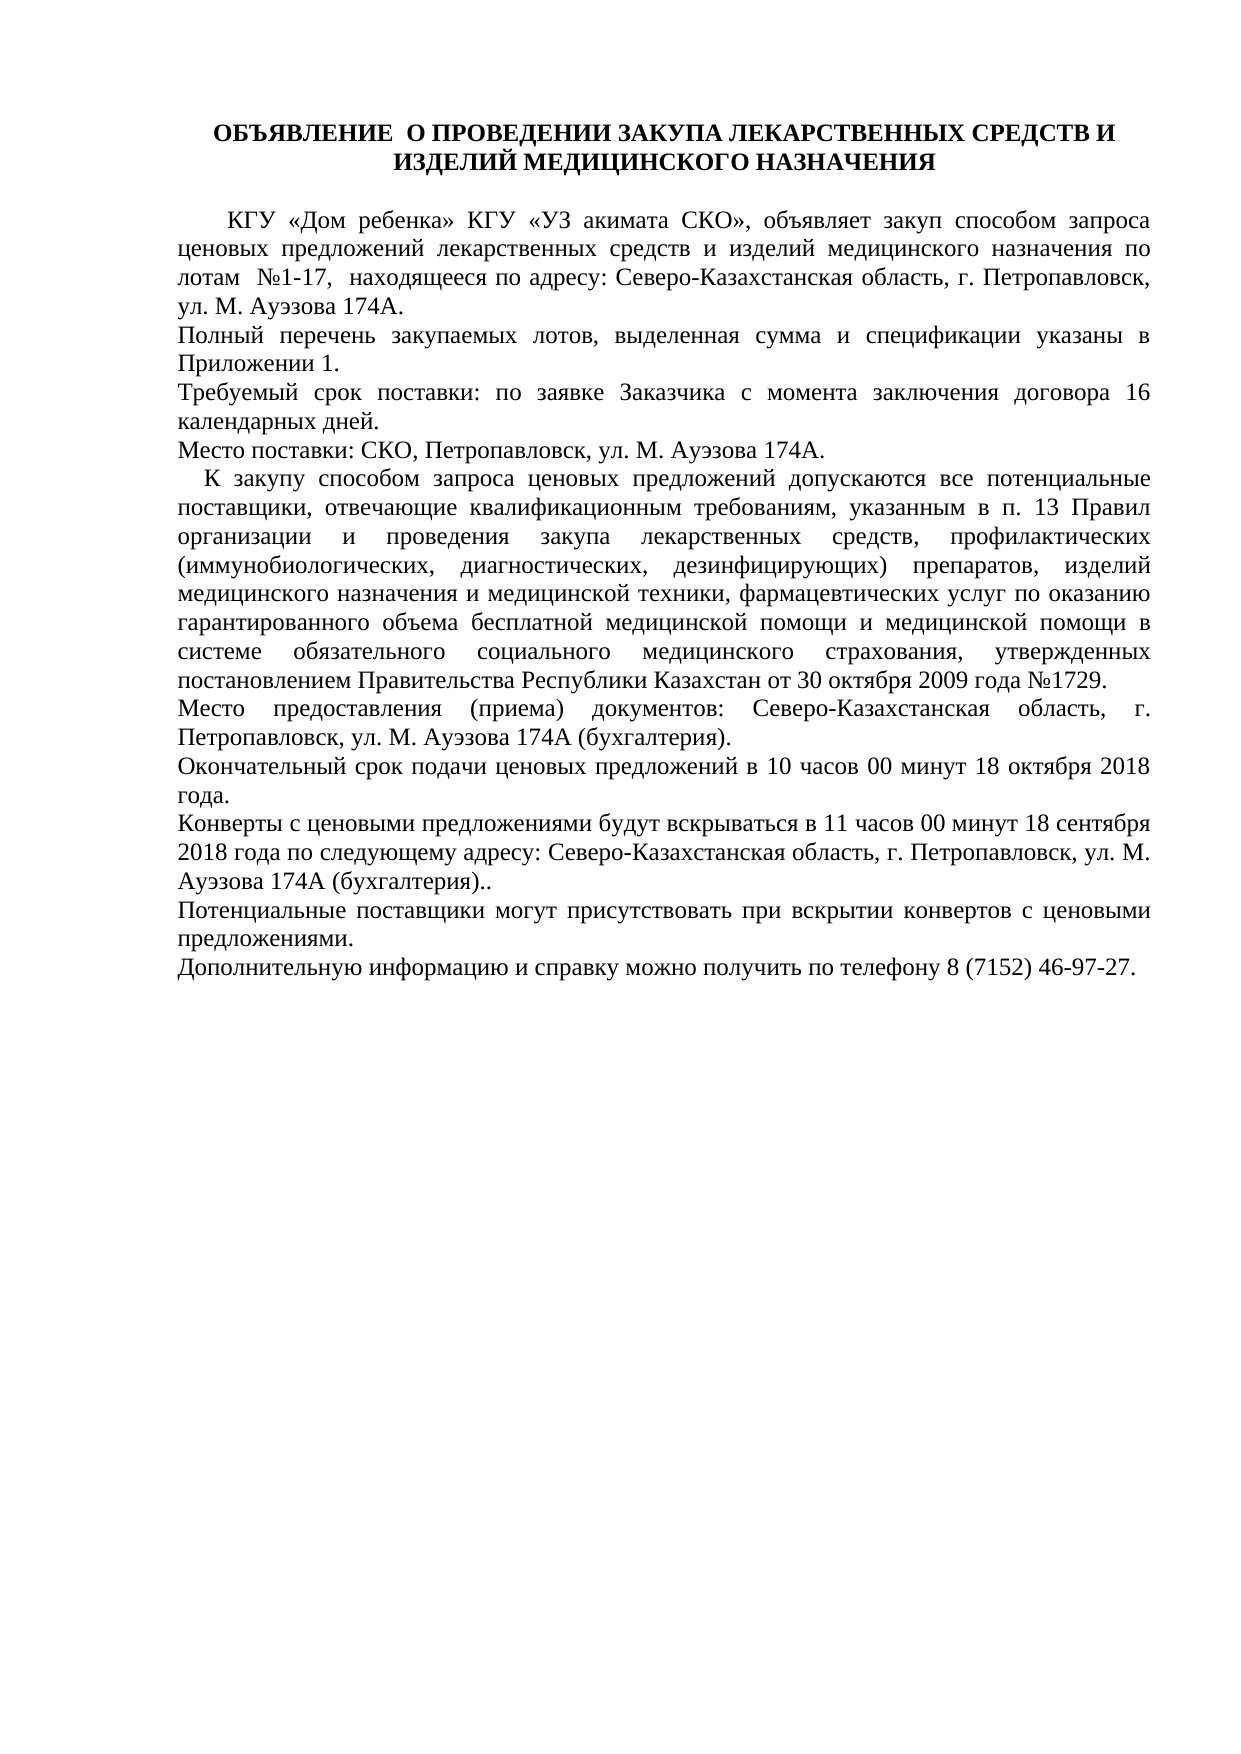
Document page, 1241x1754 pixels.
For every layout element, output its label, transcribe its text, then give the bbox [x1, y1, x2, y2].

text Требуемый срок поставки: по заявке Заказчика с момента заключения договора 16 календарных дней. [177, 377, 1152, 435]
text Дополнительную информацию и справку можно получить по телефону 8 (7152) 46-97-27. [177, 952, 1152, 981]
text Место предоставления (приема) документов: Северо-Казахстанская область, г. Петропавловск, ул. М. Ауэзова 174А (бухгалтерия). [177, 693, 1152, 751]
text Полный перечень закупаемых лотов, выделенная сумма и спецификации указаны в Приложении 1. [177, 320, 1152, 377]
text Окончательный срок подачи ценовых предложений в 10 часов 00 минут 18 октября 2018 года. [177, 751, 1152, 808]
text Место поставки: СКО, Петропавловск, ул. М. Ауэзова 174А. [177, 435, 1152, 463]
text К закупу способом запроса ценовых предложений допускаются все потенциальные поставщики, отвечающие квалификационным требованиям, указанным в п. 13 Правил организации и проведения закупа лекарственных средств, профилактических (иммунобиологических, диагностических, дезинфицирующих) препаратов, изделий медицинского назначения и медицинской техники, фармацевтических услуг по оказанию гарантированного объема бесплатной медицинской помощи и медицинской помощи в системе обязательного социального медицинского страхования, утвержденных постановлением Правительства Республики Казахстан от 30 октября 2009 года №1729. [177, 463, 1152, 693]
text Потенциальные поставщики могут присутствовать при вскрытии конвертов с ценовыми предложениями. [177, 895, 1152, 952]
text ОБЪЯВЛЕНИЕ О ПРОВЕДЕНИИ ЗАКУПА ЛЕКАРСТВЕННЫХ СРЕДСТВ И ИЗДЕЛИЙ МЕДИЦИНСКОГО НАЗНАЧЕНИЯ [177, 118, 1152, 176]
text КГУ «Дом ребенка» КГУ «УЗ акимата СКО», объявляет закуп способом запроса ценовых предложений лекарственных средств и изделий медицинского назначения по лотам №1-17, находящееся по адресу: Северо-Казахстанская область, г. Петропавловск, ул. М. Ауэзова 174А. [177, 205, 1152, 320]
text Конверты с ценовыми предложениями будут вскрываться в 11 часов 00 минут 18 сентября 2018 года по следующему адресу: Северо-Казахстанская область, г. Петропавловск, ул. М. Ауэзова 174А (бухгалтерия).. [177, 808, 1152, 895]
